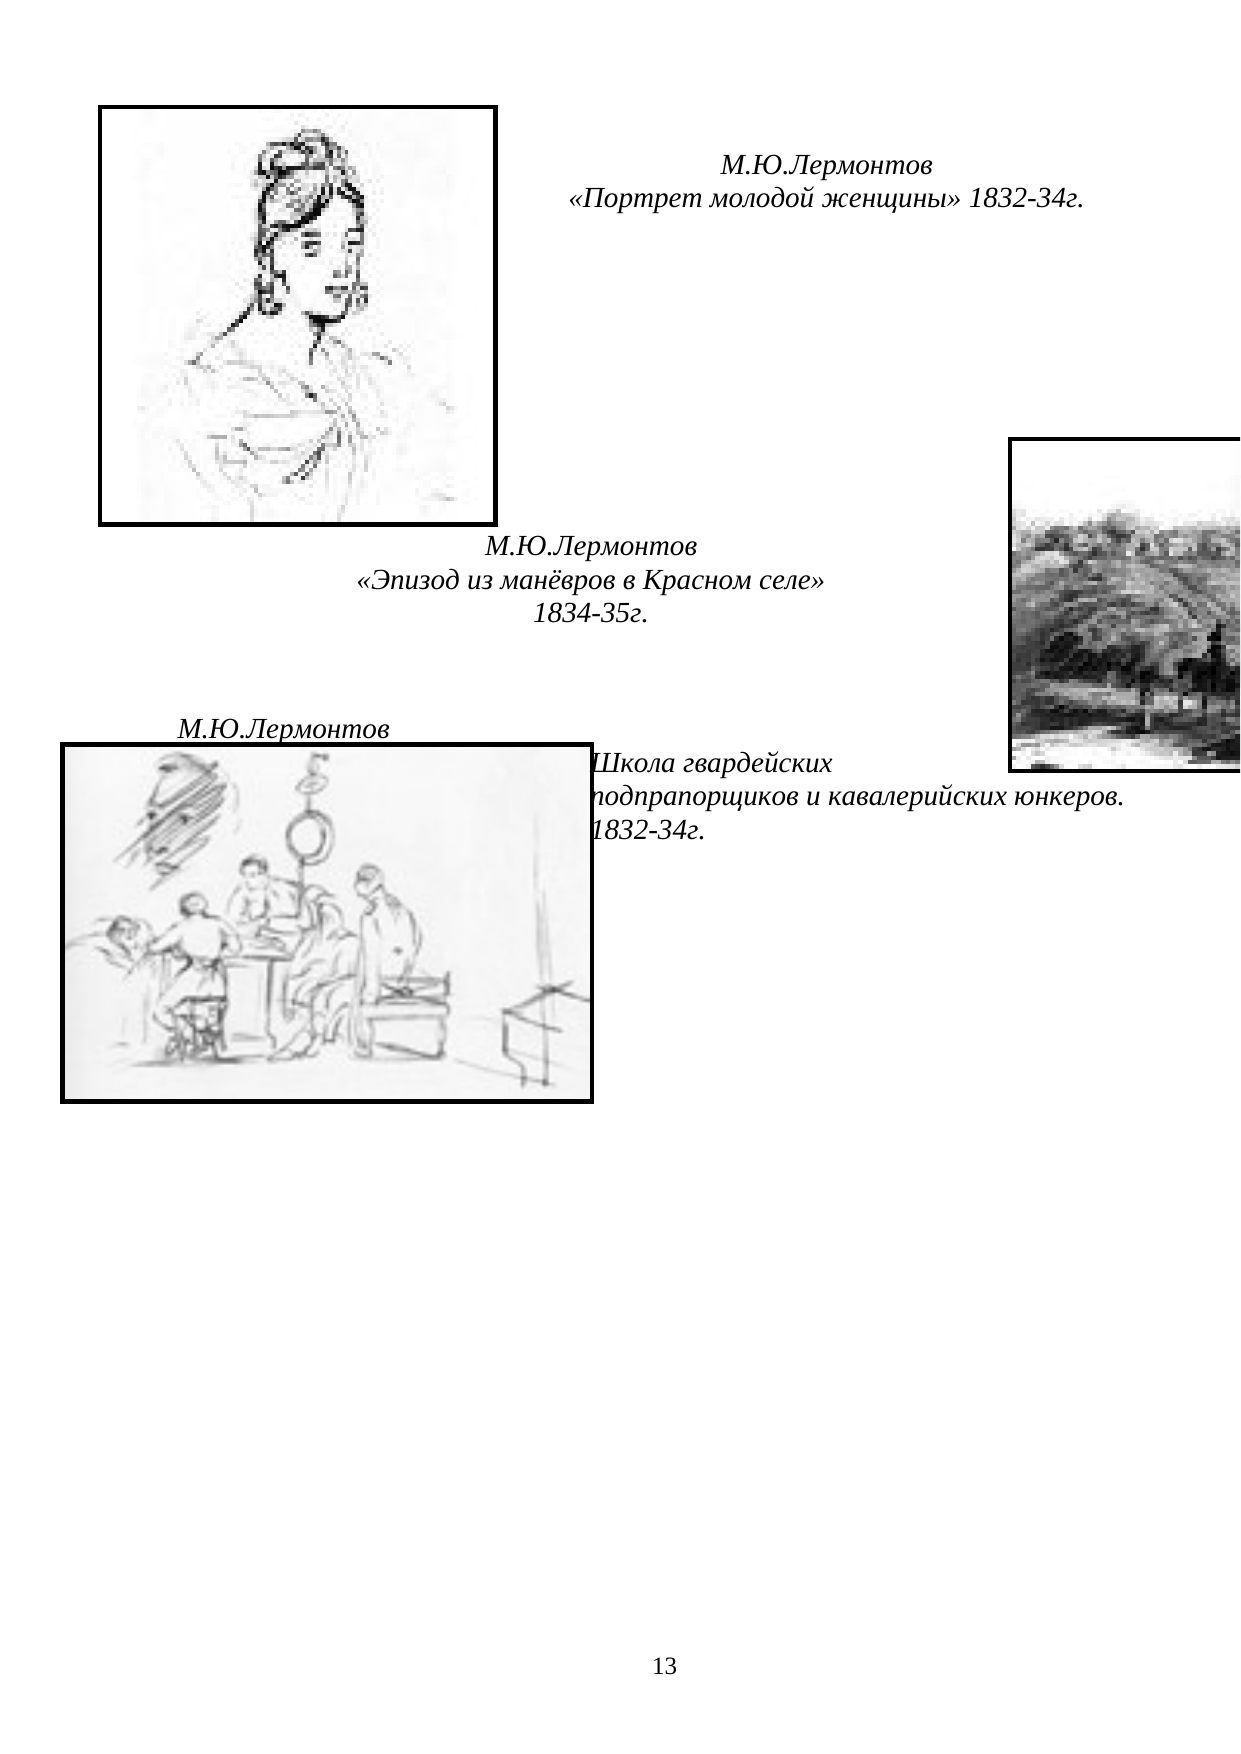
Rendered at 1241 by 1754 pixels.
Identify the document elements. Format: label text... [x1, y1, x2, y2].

picture [65, 747, 590, 1099]
picture [1012, 441, 1241, 769]
text М.Ю.Лермонтов [177, 528, 1152, 562]
text М.Ю.Лермонтов [177, 711, 1152, 745]
text 1832-34г. [177, 812, 1152, 845]
text М.Ю.Лермонтов [177, 147, 1152, 180]
text 1834-35г. [177, 595, 1152, 629]
text «Эпизод из манёвров в Красном селе» [177, 562, 1152, 595]
text Школа гвардейских подпрапорщиков и кавалерийских юнкеров. [177, 745, 1152, 812]
picture [102, 109, 493, 522]
text «Портрет молодой женщины» 1832-34г. [177, 180, 1152, 214]
